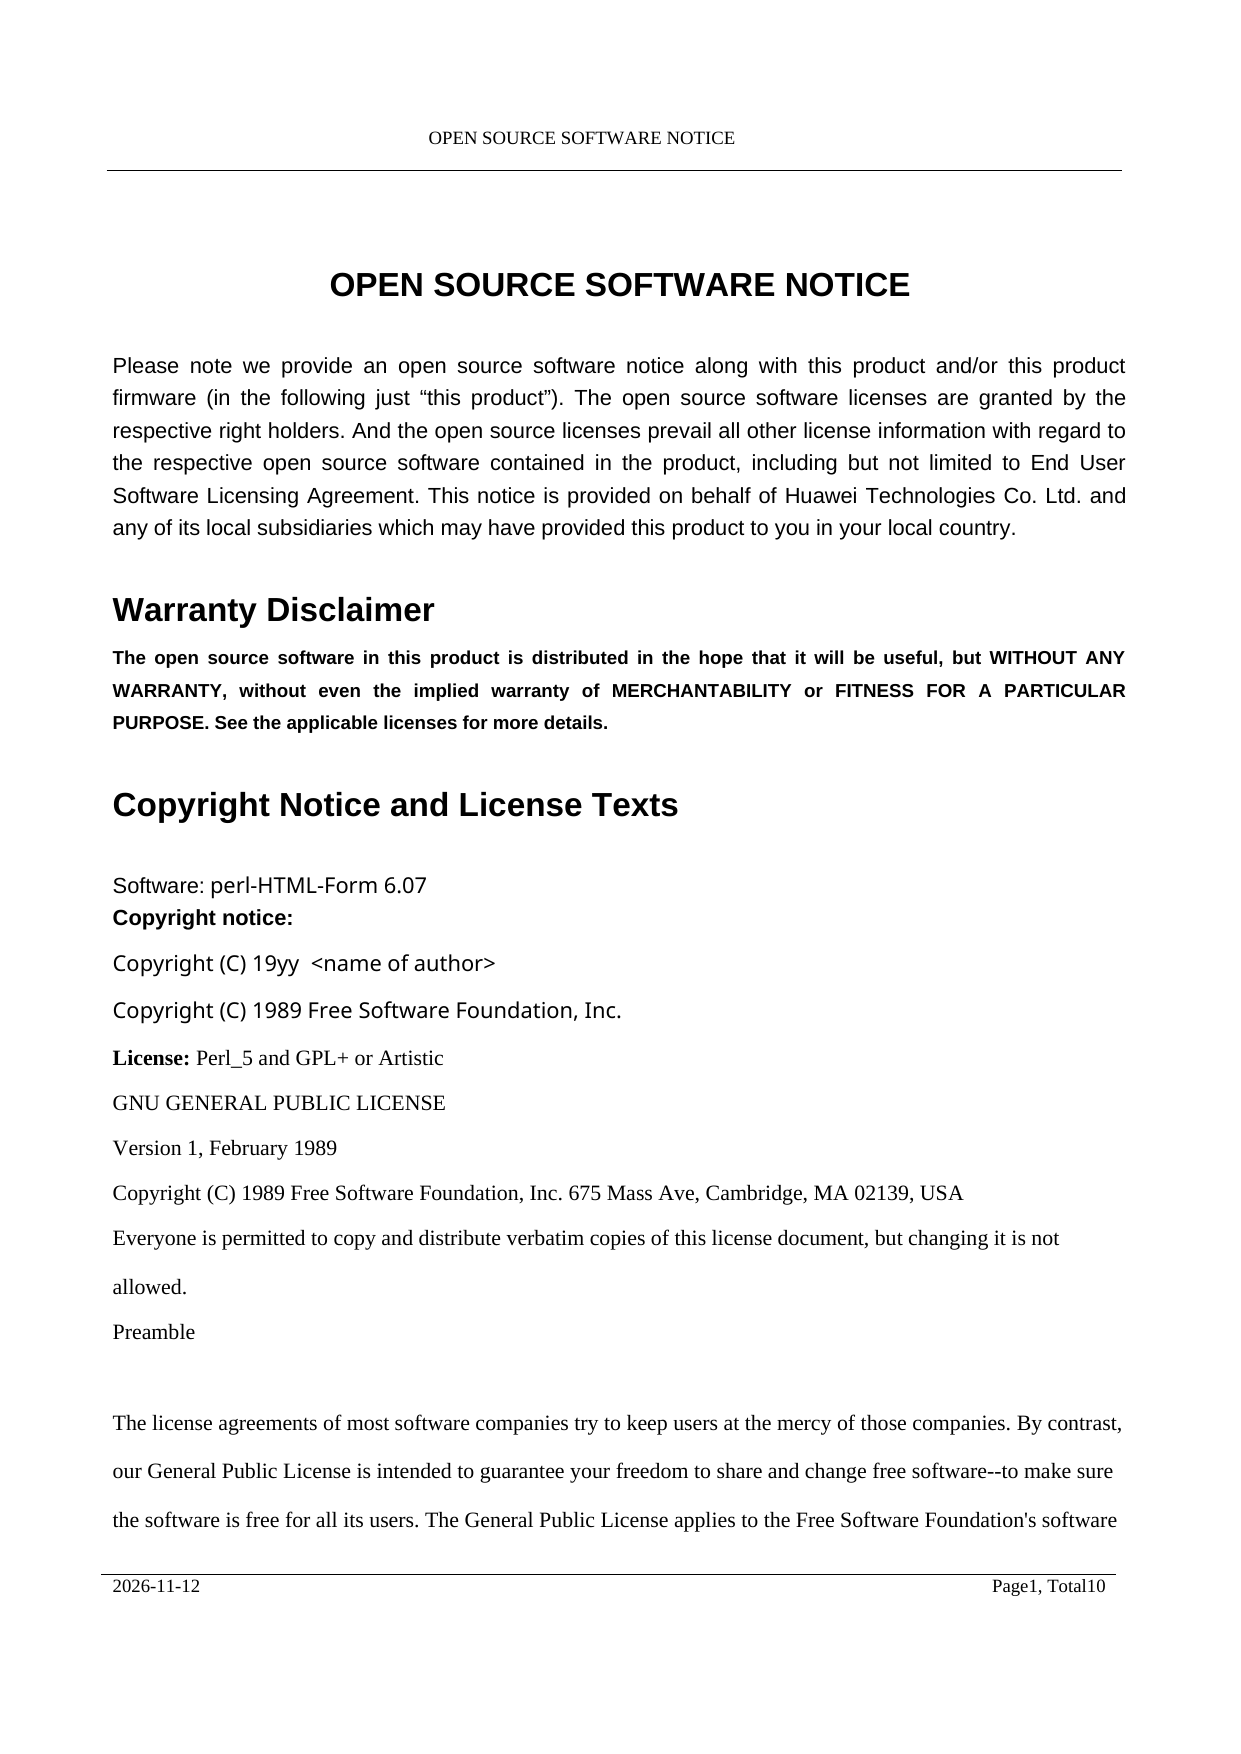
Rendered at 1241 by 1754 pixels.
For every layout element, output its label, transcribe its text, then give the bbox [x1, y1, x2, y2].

text OPEN SOURCE SOFTWARE NOTICE [112, 251, 1128, 316]
text Please note we provide an open source software notice along with this product and/or this product firmware (in the following just “this product”). The open source software licenses are granted by the respective right holders. And the open source licenses prevail all other license information with regard to the respective open source software contained in the product, including but not limited to End User Software Licensing Agreement. This notice is provided on behalf of Huawei Technologies Co. Ltd. and any of its local subsidiaries which may have provided this product to you in your local country. [112, 349, 1128, 544]
text Version 1, February 1989 [112, 1132, 1128, 1164]
text License: Perl_5 and GPL+ or Artistic [112, 1041, 1128, 1074]
text Copyright (C) 1989 Free Software Foundation, Inc. 675 Mass Ave, Cambridge, MA 02139, USA [112, 1177, 1128, 1209]
text Preamble [112, 1316, 1128, 1348]
text Copyright (C) 1989 Free Software Foundation, Inc. [112, 994, 1128, 1026]
text Copyright notice: [112, 901, 1128, 934]
text Warranty Disclaimer [112, 576, 1128, 641]
text The open source software in this product is distributed in the hope that it will be useful, but WITHOUT ANY WARRANTY, without even the implied warranty of MERCHANTABILITY or FITNESS FOR A PARTICULAR PURPOSE. See the applicable licenses for more details. [112, 641, 1128, 739]
text GNU GENERAL PUBLIC LICENSE [112, 1086, 1128, 1119]
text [112, 1406, 1128, 1536]
text Copyright Notice and License Texts [112, 771, 1128, 836]
text Copyright (C) 19yy <name of author> [112, 947, 1128, 979]
text Software: perl-HTML-Form 6.07 [112, 869, 1128, 901]
text Everyone is permitted to copy and distribute verbatim copies of this license document, but changing it is not allowed. [112, 1222, 1128, 1303]
